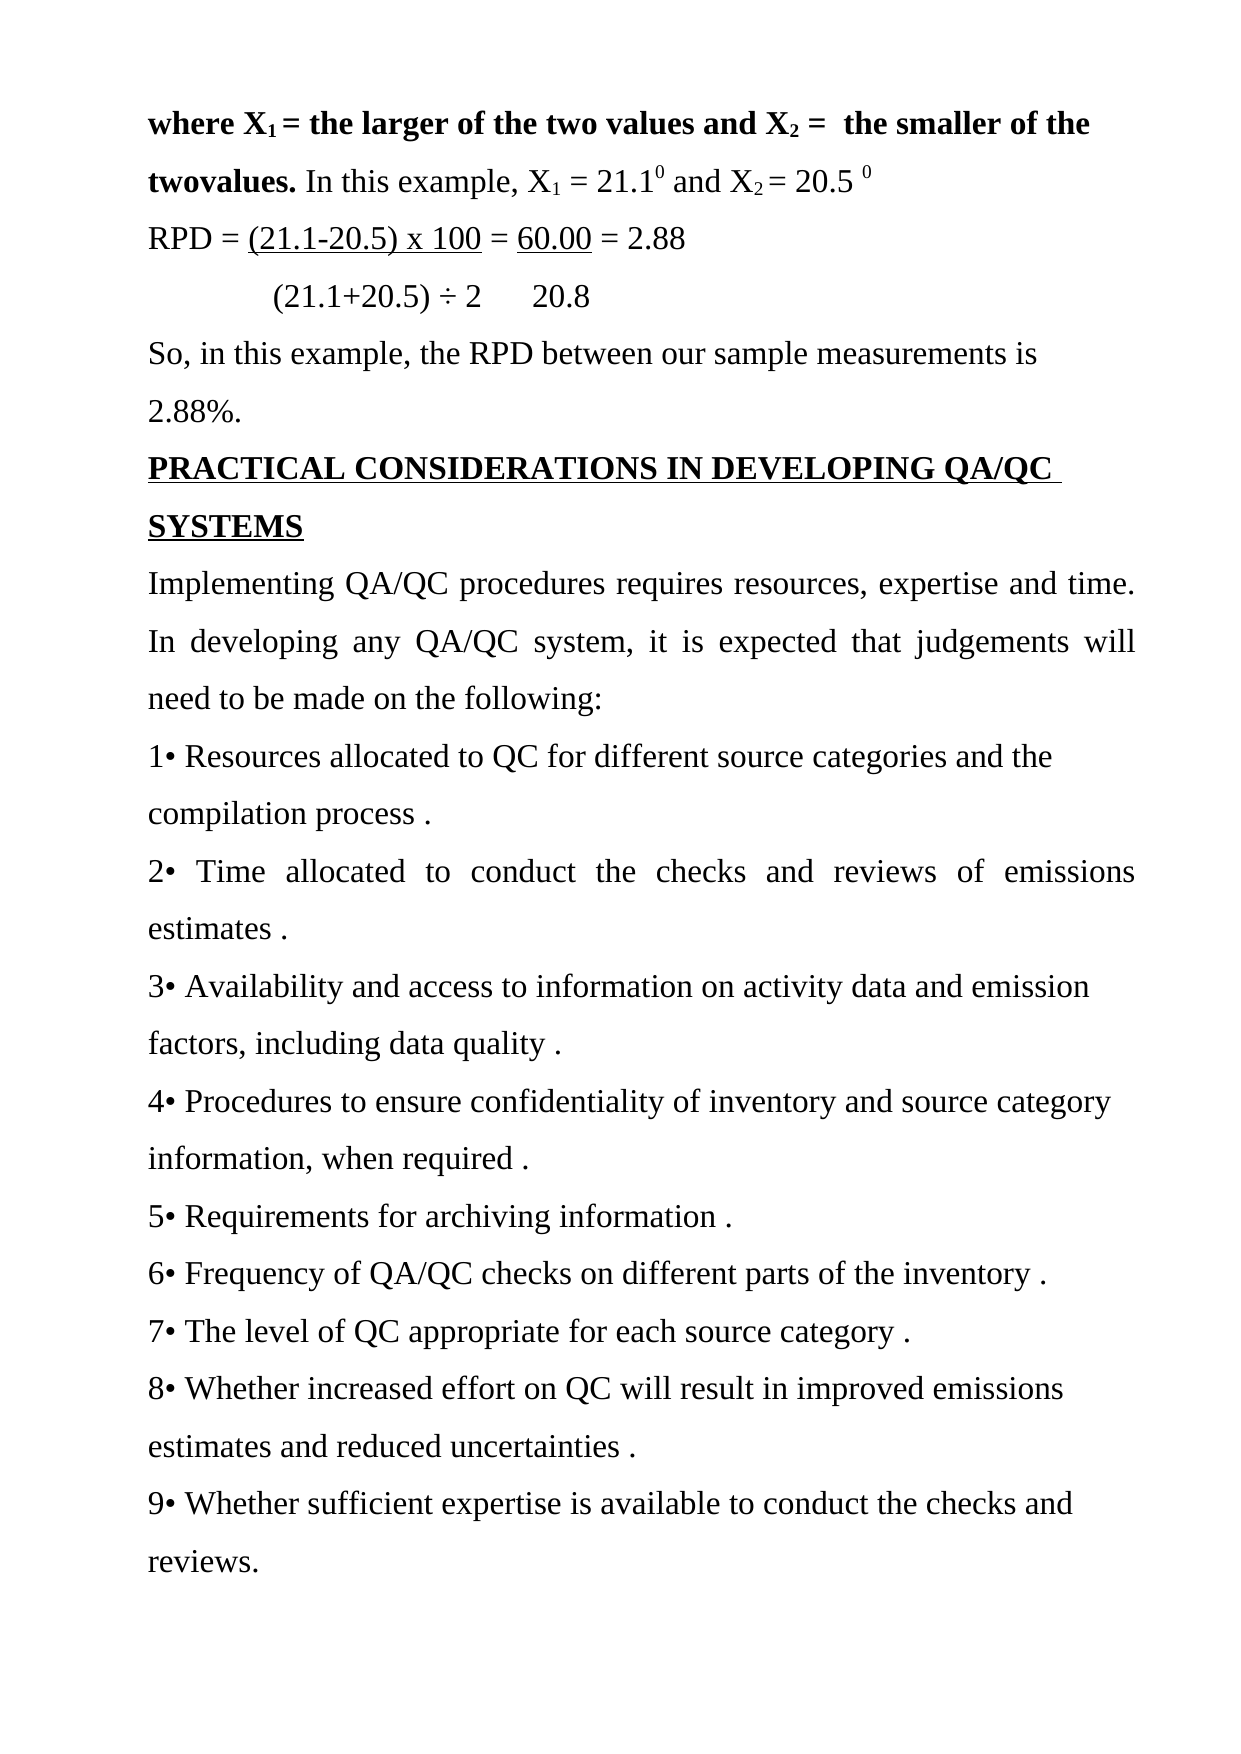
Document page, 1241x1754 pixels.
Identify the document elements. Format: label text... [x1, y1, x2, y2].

text where X1 = the larger of the two values and X2 = the smaller of the twovalues. In this example, X1 = 21.10 and X2 = 20.5 0 [148, 103, 1137, 199]
text 5• Requirements for archiving information . [148, 1196, 1137, 1234]
text 2• Time allocated to conduct the checks and reviews of emissions estimates . [148, 851, 1137, 947]
text PRACTICAL CONSIDERATIONS IN DEVELOPING QA/QC SYSTEMS [148, 448, 1137, 544]
text 6• Frequency of QA/QC checks on different parts of the inventory . [148, 1253, 1137, 1292]
text (21.1+20.5) ÷ 2 20.8 [148, 276, 1137, 314]
text 8• Whether increased effort on QC will result in improved emissions estimates and reduced uncertainties . [148, 1368, 1137, 1464]
text 4• Procedures to ensure confidentiality of inventory and source category information, when required . [148, 1081, 1137, 1177]
text Implementing QA/QC procedures requires resources, expertise and time. In developing any QA/QC system, it is expected that judgements will need to be made on the following: [148, 563, 1137, 717]
text RPD = (21.1-20.5) x 100 = 60.00 = 2.88 [148, 218, 1137, 257]
text 3• Availability and access to information on activity data and emission factors, including data quality . [148, 966, 1137, 1062]
text 7• The level of QC appropriate for each source category . [148, 1311, 1137, 1349]
text So, in this example, the RPD between our sample measurements is 2.88%. [148, 333, 1137, 429]
text 1• Resources allocated to QC for different source categories and the compilation process . [148, 736, 1137, 832]
text 9• Whether sufficient expertise is available to conduct the checks and reviews. [148, 1483, 1137, 1579]
